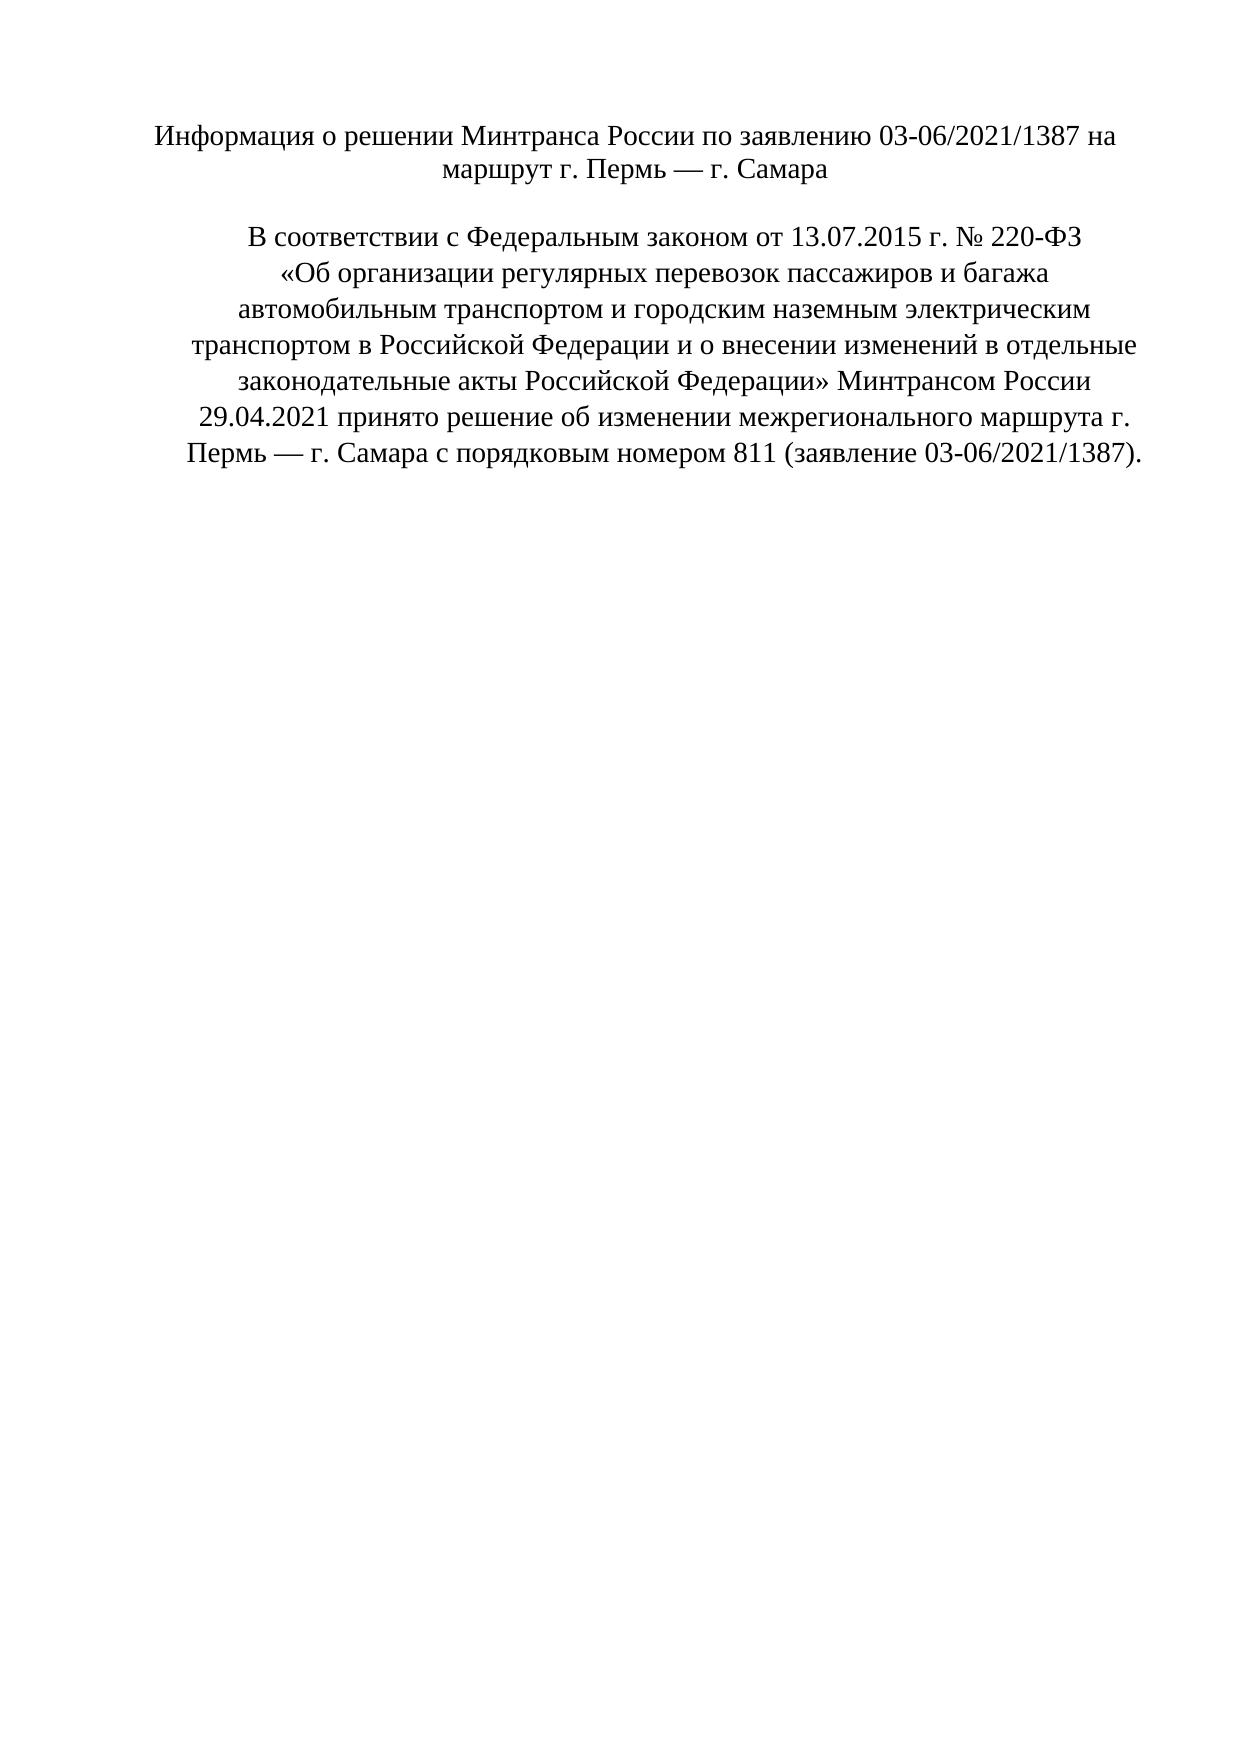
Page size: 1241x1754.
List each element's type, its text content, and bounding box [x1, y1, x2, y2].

text Информация о решении Минтранса России по заявлению 03-06/2021/1387 на маршрут г. Пермь — г. Самара [118, 118, 1152, 185]
text В соответствии с Федеральным законом от 13.07.2015 г. № 220-ФЗ «Об организации регулярных перевозок пассажиров и багажа автомобильным транспортом и городским наземным электрическим транспортом в Российской Федерации и о внесении изменений в отдельные законодательные акты Российской Федерации» Минтрансом России 29.04.2021 принято решение об изменении межрегионального маршрута г. Пермь — г. Самара с порядковым номером 811 (заявление 03-06/2021/1387). [177, 219, 1152, 469]
